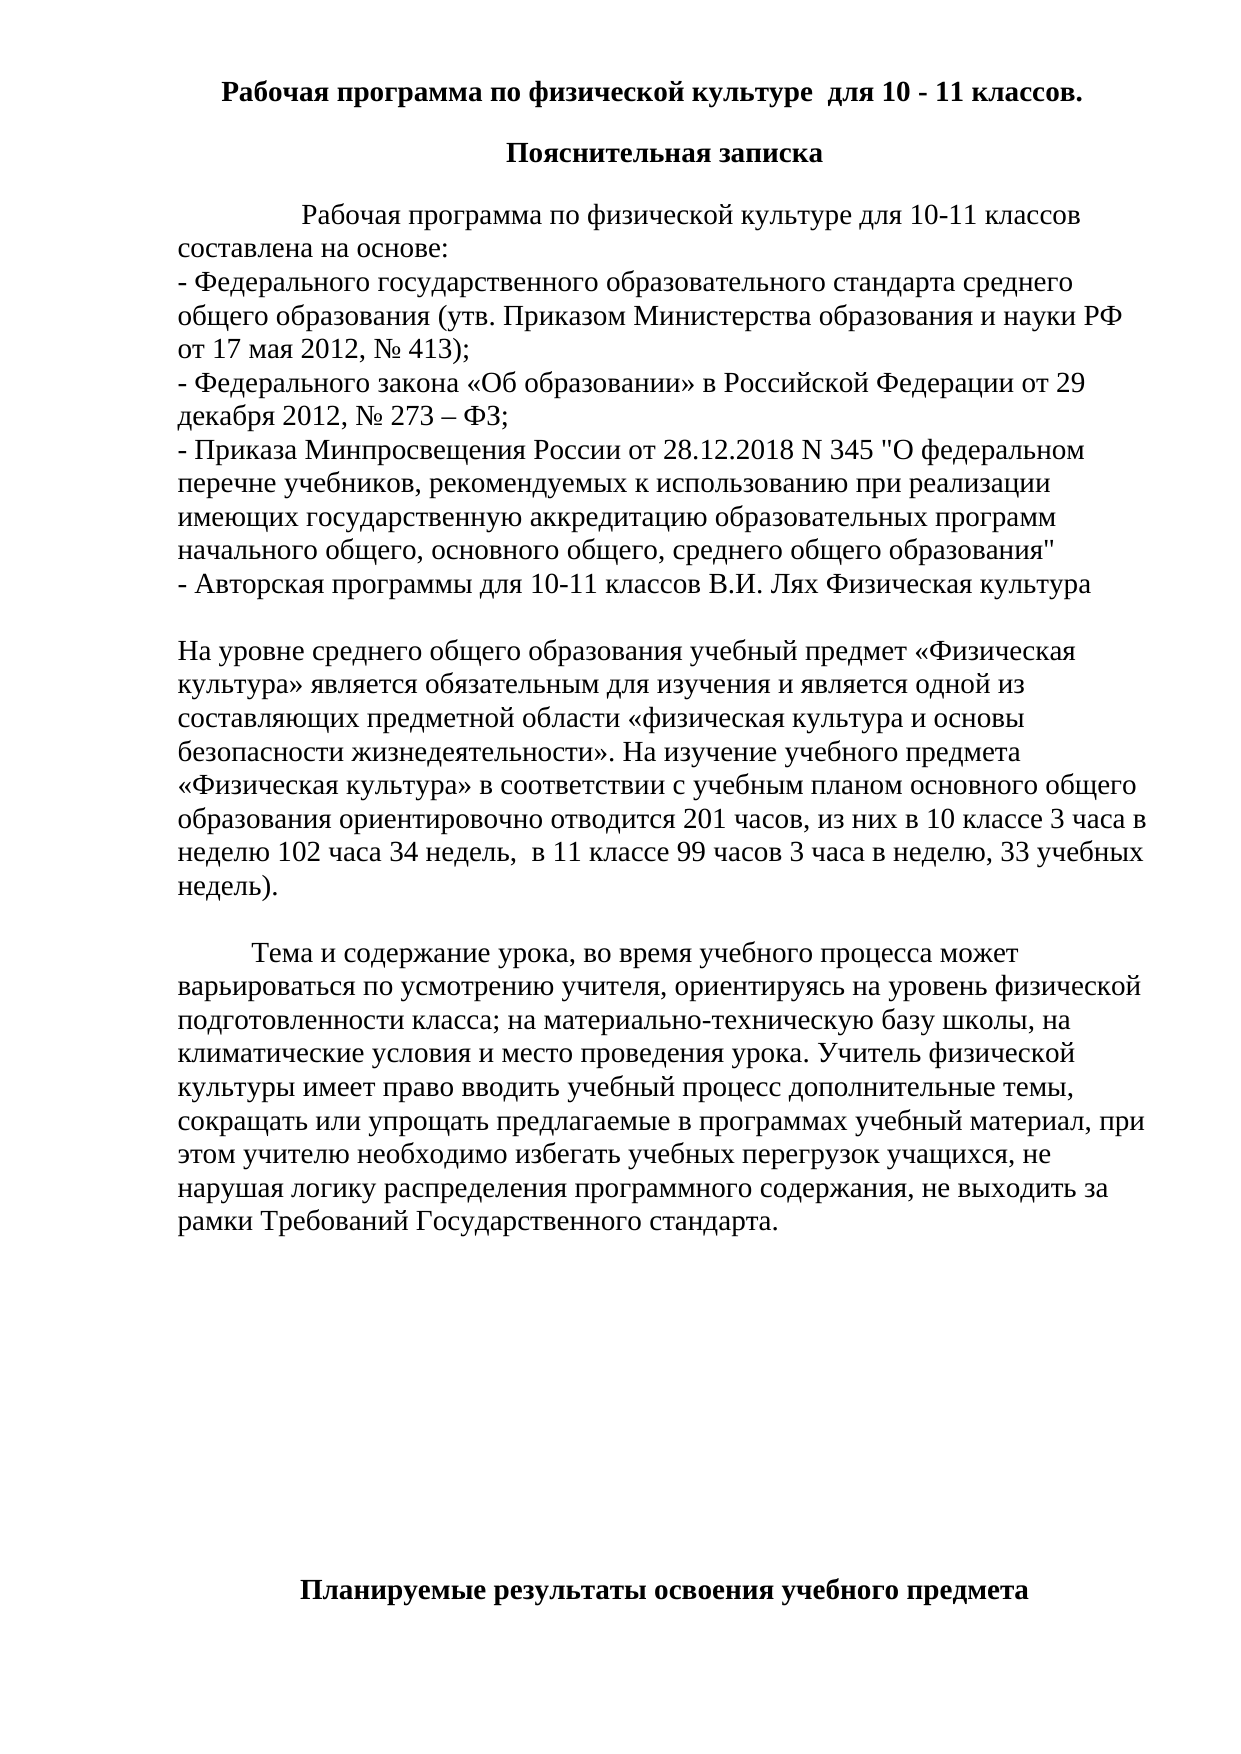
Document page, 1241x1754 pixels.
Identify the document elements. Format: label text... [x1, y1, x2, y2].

text Планируемые результаты освоения учебного предмета [177, 1572, 1152, 1606]
text - Федерального государственного образовательного стандарта среднего общего образования (утв. Приказом Министерства образования и науки РФ от 17 мая 2012, № 413); [177, 264, 1152, 365]
text Тема и содержание урока, во время учебного процесса может варьироваться по усмотрению учителя, ориентируясь на уровень физической подготовленности класса; на материально-техническую базу школы, на климатические условия и место проведения урока. Учитель физической культуры имеет право вводить учебный процесс дополнительные темы, сокращать или упрощать предлагаемые в программах учебный материал, при этом учителю необходимо избегать учебных перегрузок учащихся, не нарушая логику распределения программного содержания, не выходить за рамки Требований Государственного стандарта. [177, 935, 1152, 1237]
text - Приказа Минпросвещения России от 28.12.2018 N 345 "О федеральном перечне учебников, рекомендуемых к использованию при реализации имеющих государственную аккредитацию образовательных программ начального общего, основного общего, среднего общего образования" [177, 432, 1152, 566]
text - Федерального закона «Об образовании» в Российской Федерации от 29 декабря 2012, № 273 – ФЗ; [177, 365, 1152, 432]
text Рабочая программа по физической культуре для 10 - 11 классов. [177, 74, 1152, 107]
text Пояснительная записка [177, 135, 1152, 169]
text Рабочая программа по физической культуре для 10-11 классов составлена на основе: [177, 197, 1152, 264]
text На уровне среднего общего образования учебный предмет «Физическая культура» является обязательным для изучения и является одной из составляющих предметной области «физическая культура и основы безопасности жизнедеятельности». На изучение учебного предмета «Физическая культура» в соответствии с учебным планом основного общего образования ориентировочно отводится 201 часов, из них в 10 классе 3 часа в неделю 102 часа 34 недель, в 11 классе 99 часов 3 часа в неделю, 33 учебных недель). [177, 633, 1152, 901]
text - Авторская программы для 10-11 классов В.И. Лях Физическая культура [177, 566, 1152, 599]
